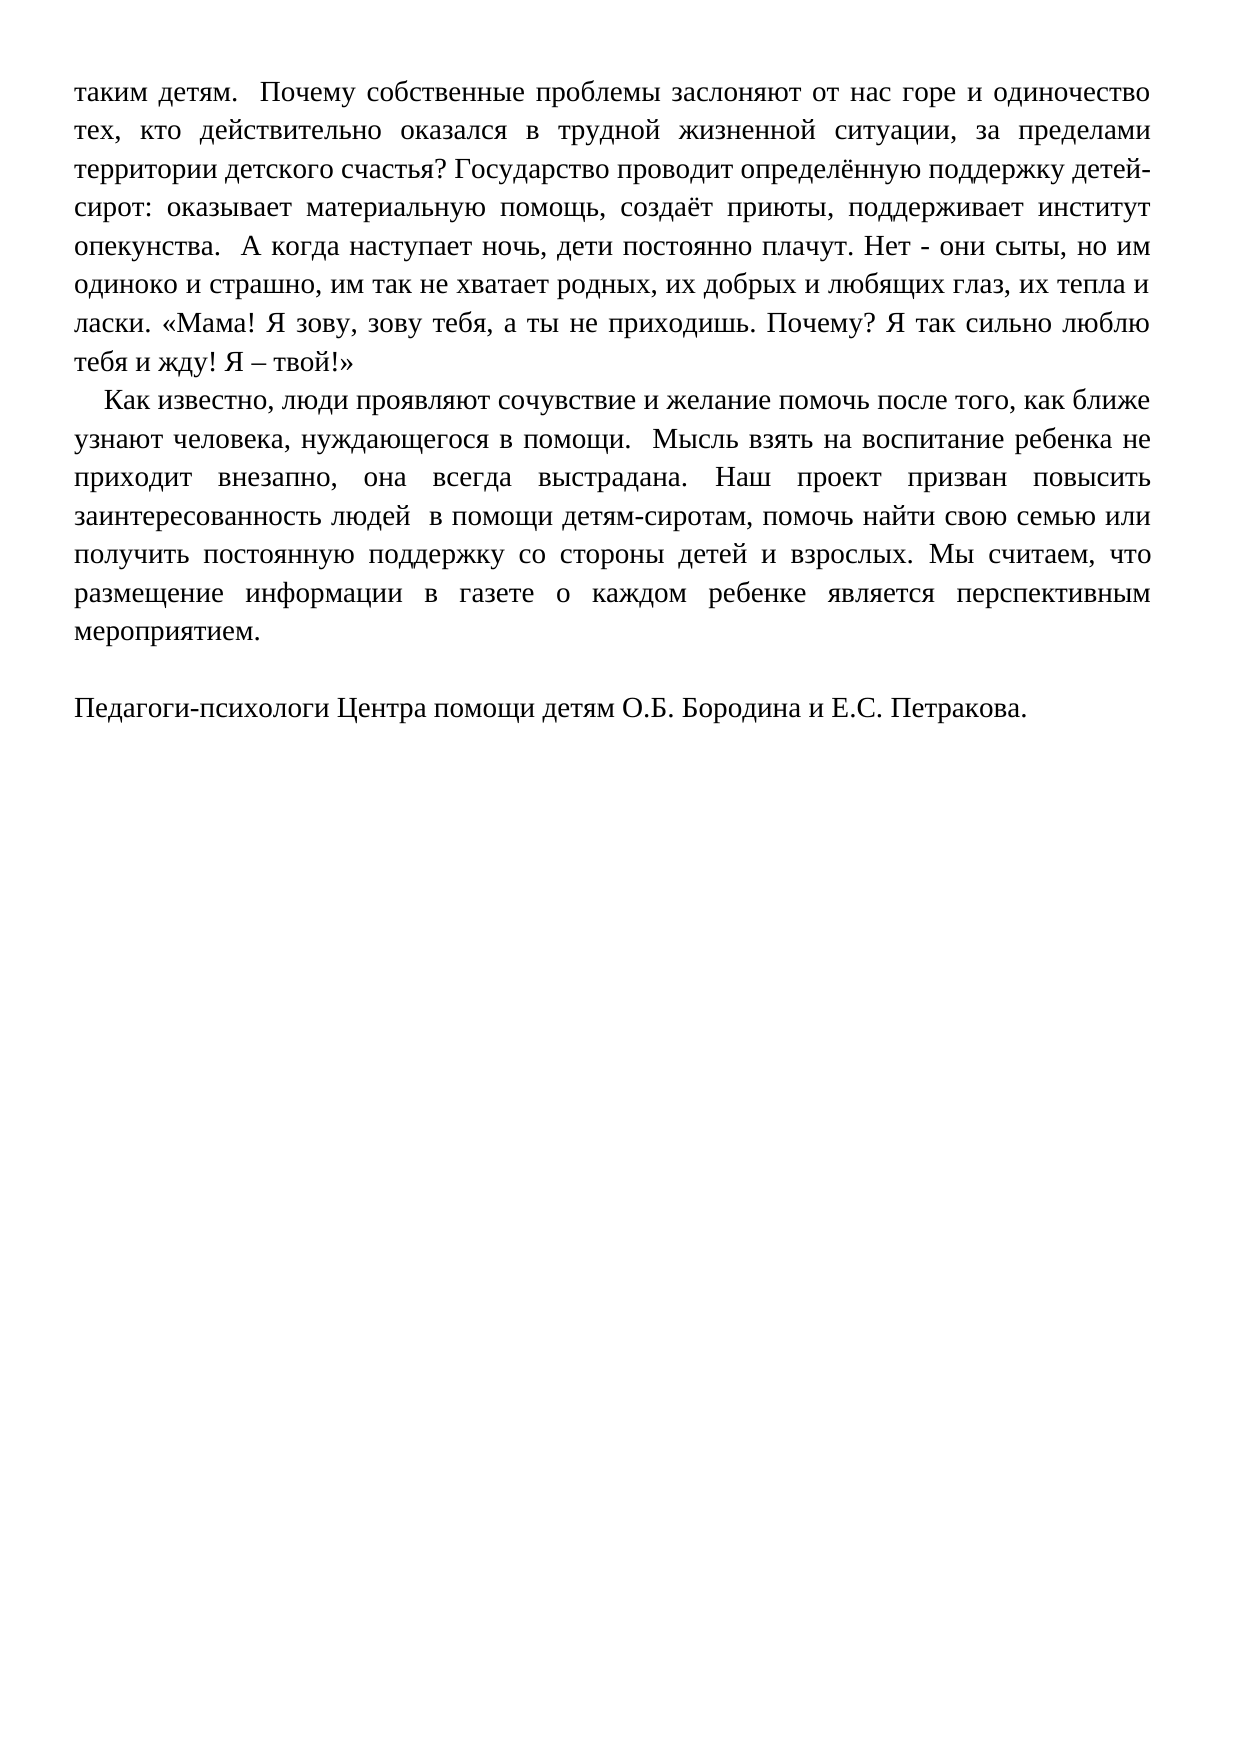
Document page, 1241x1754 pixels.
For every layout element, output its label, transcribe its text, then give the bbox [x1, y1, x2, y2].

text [74, 74, 1152, 377]
text Педагоги-психологи Центра помощи детям О.Б. Бородина и Е.С. Петракова. [74, 691, 1152, 724]
text Как известно, люди проявляют сочувствие и желание помочь после того, как ближе узнают человека, нуждающегося в помощи. Мысль взять на воспитание ребенка не приходит внезапно, она всегда выстрадана. Наш проект призван повысить заинтересованность людей в помощи детям-сиротам, помочь найти свою семью или получить постоянную поддержку со стороны детей и взрослых. Мы считаем, что размещение информации в газете о каждом ребенке является перспективным мероприятием. [74, 382, 1152, 647]
